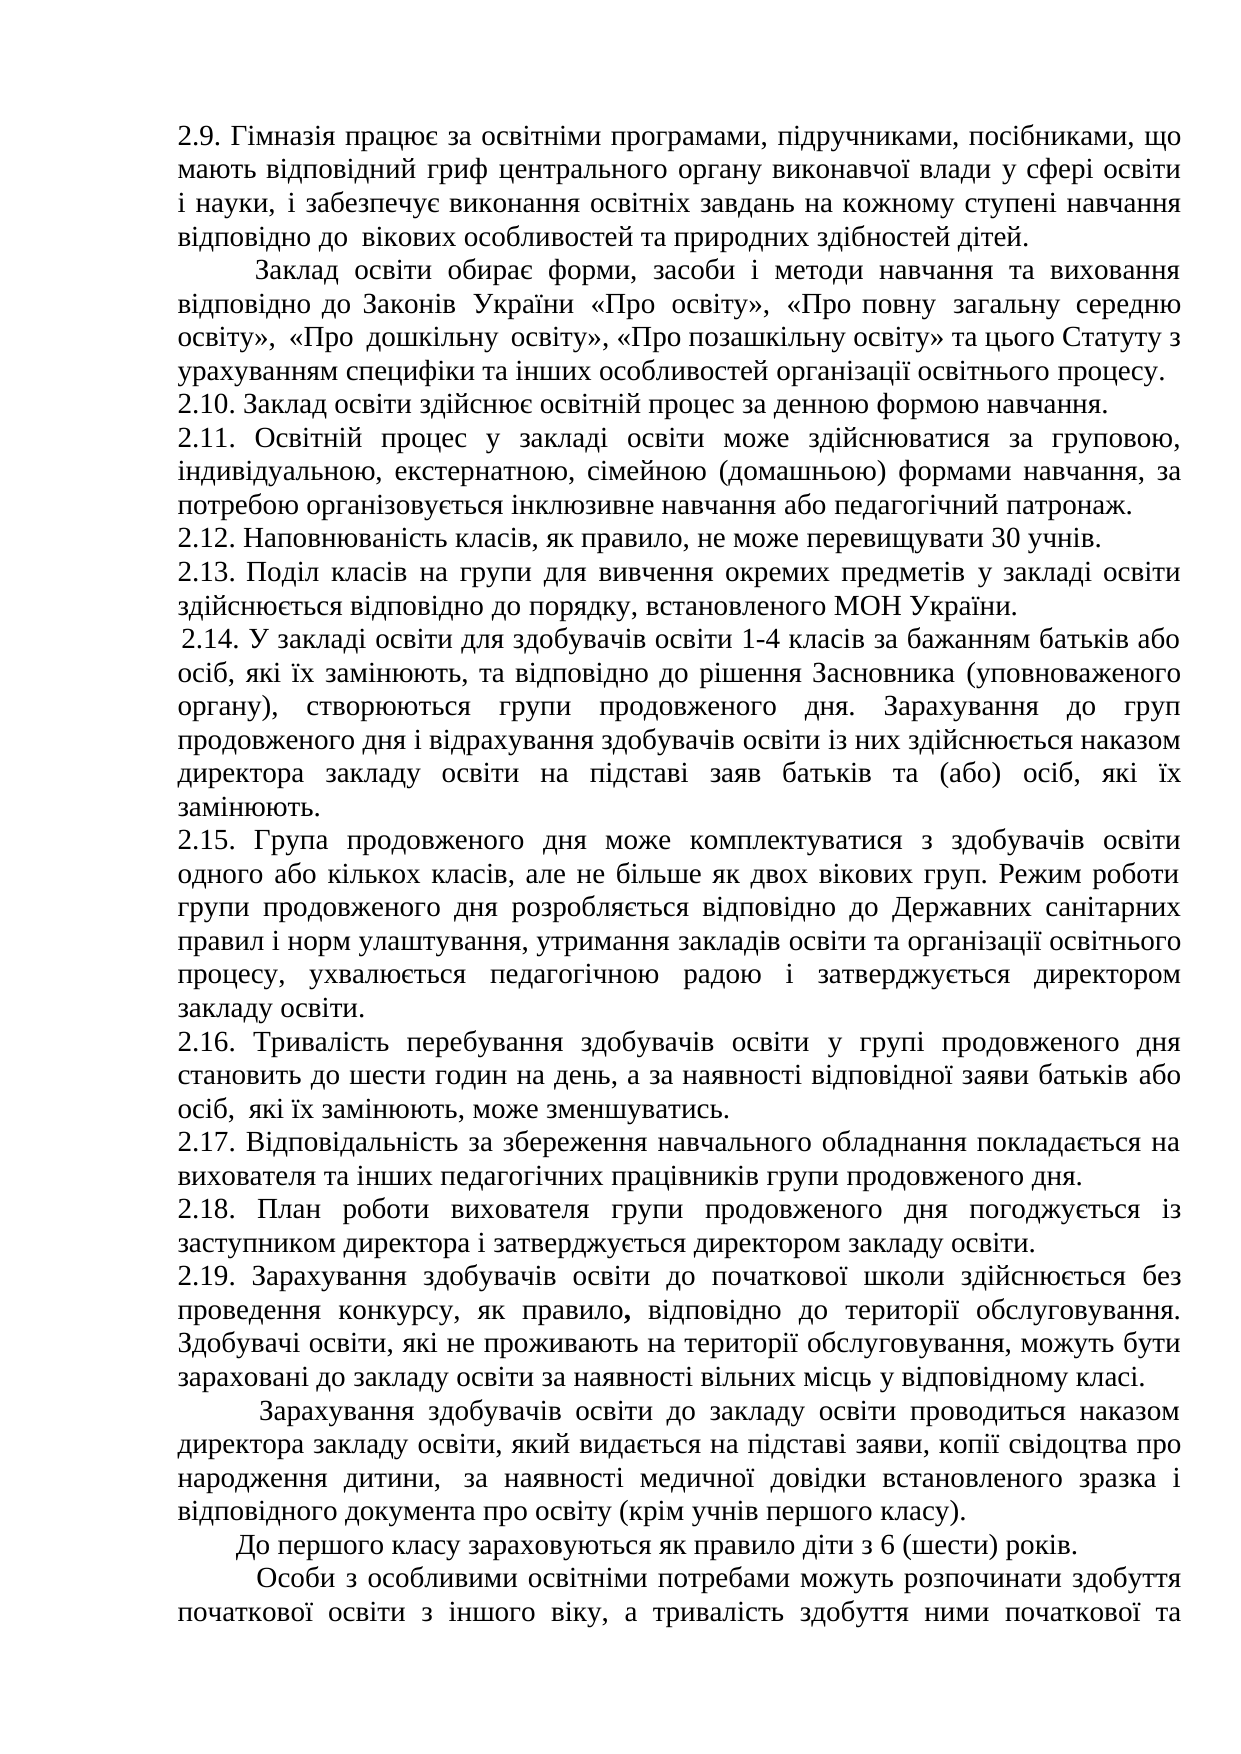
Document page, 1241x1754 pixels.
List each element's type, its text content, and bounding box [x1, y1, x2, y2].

text 2.17. Відповідальність за збереження навчального обладнання покладається на вихователя та інших педагогічних працівників групи продовженого дня. [177, 1124, 1181, 1191]
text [177, 1560, 1181, 1627]
text 2.13. Поділ класів на групи для вивчення окремих предметів у закладі освіти здійснюється відповідно до порядку, встановленого МОН України. [177, 554, 1181, 621]
text 2.9. Гімназія працює за освітніми програмами, підручниками, посібниками, що мають відповідний гриф центрального органу виконавчої влади у сфері освіти і науки, і забезпечує виконання освітніх завдань на кожному ступені навчання відповідно до вікових особливостей та природних здібностей дітей. [177, 118, 1181, 252]
text 2.16. Тривалість перебування здобувачів освіти у групі продовженого дня становить до шести годин на день, а за наявності відповідної заяви батьків або осіб, які їх замінюють, може зменшуватись. [177, 1024, 1181, 1124]
text До першого класу зараховуються як правило діти з 6 (шести) років. [177, 1527, 1181, 1560]
text Заклад освіти обирає форми, засоби і методи навчання та виховання відповідно до Законів України «Про освіту», «Про повну загальну середню освіту», «Про дошкільну освіту», «Про позашкільну освіту» та цього Статуту з урахуванням специфіки та інших особливостей організації освітнього процесу. [177, 252, 1181, 386]
text 2.11. Освітній процес у закладі освіти може здійснюватися за груповою, індивідуальною, екстернатною, сімейною (домашньою) формами навчання, за потребою організовується інклюзивне навчання або педагогічний патронаж. [177, 420, 1181, 521]
text 2.18. План роботи вихователя групи продовженого дня погоджується із заступником директора і затверджується директором закладу освіти. [177, 1191, 1181, 1258]
text 2.10. Заклад освіти здійснює освітній процес за денною формою навчання. [177, 386, 1181, 420]
text 2.15. Група продовженого дня може комплектуватися з здобувачів освіти одного або кількох класів, але не більше як двох вікових груп. Режим роботи групи продовженого дня розробляється відповідно до Державних санітарних правил і норм улаштування, утримання закладів освіти та організації освітнього процесу, ухвалюється педагогічною радою і затверджується директором закладу освіти. [177, 822, 1181, 1024]
text Зарахування здобувачів освіти до закладу освіти проводиться наказом директора закладу освіти, який видається на підставі заяви, копії свідоцтва про народження дитини, за наявності медичної довідки встановленого зразка і відповідного документа про освіту (крім учнів першого класу). [177, 1393, 1181, 1527]
text 2.14. У закладі освіти для здобувачів освіти 1-4 класів за бажанням батьків або осіб, які їх замінюють, та відповідно до рішення Засновника (уповноваженого органу), створюються групи продовженого дня. Зарахування до груп продовженого дня і відрахування здобувачів освіти із них здійснюється наказом директора закладу освіти на підставі заяв батьків та (або) осіб, які їх замінюють. [155, 621, 1181, 822]
text 2.19. Зарахування здобувачів освіти до початкової школи здійснюється без проведення конкурсу, як правило, відповідно до території обслуговування. Здобувачі освіти, які не проживають на території обслуговування, можуть бути зараховані до закладу освіти за наявності вільних місць у відповідному класі. [177, 1258, 1181, 1393]
text 2.12. Наповнюваність класів, як правило, не може перевищувати 30 учнів. [177, 521, 1181, 554]
